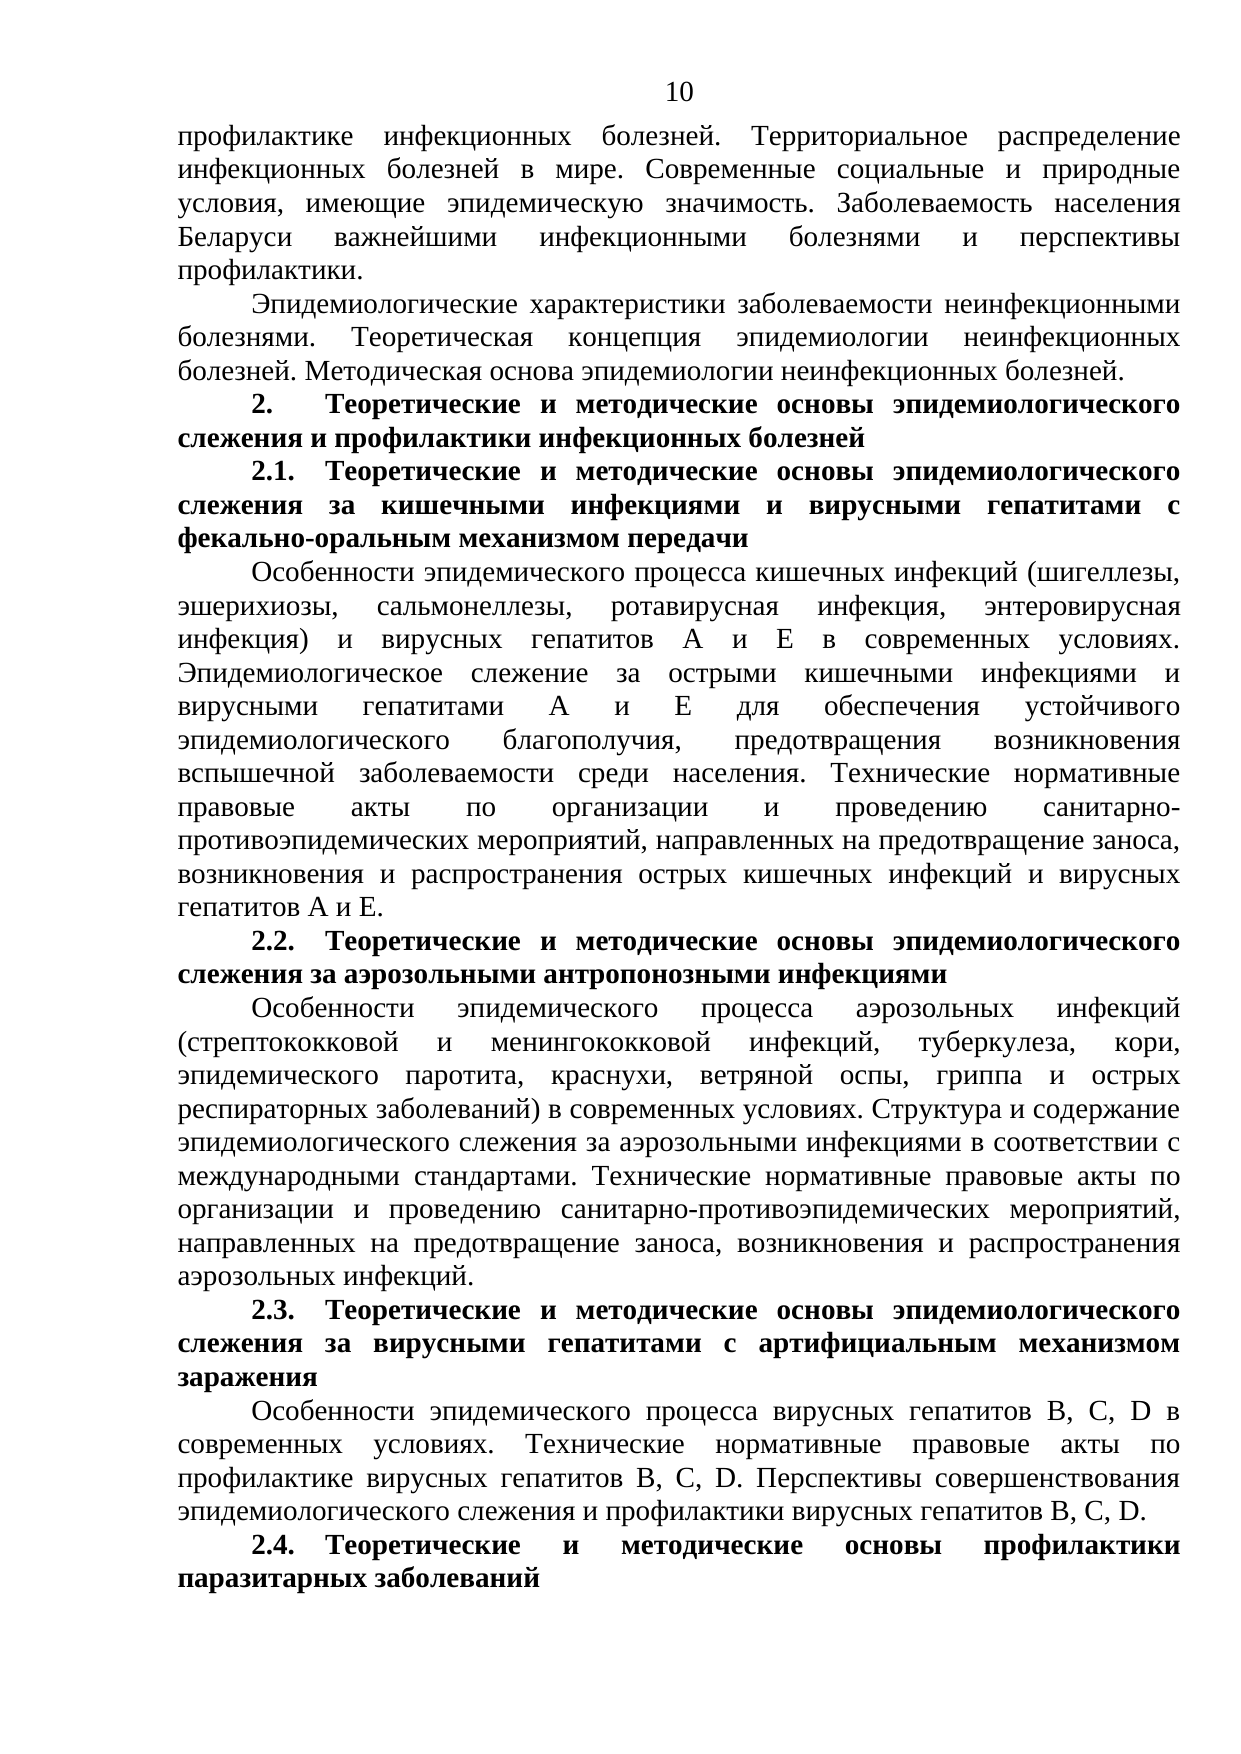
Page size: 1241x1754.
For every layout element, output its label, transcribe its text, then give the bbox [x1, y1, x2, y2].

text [177, 118, 1181, 286]
text Эпидемиологические характеристики заболеваемости неинфекционными болезнями. Теоретическая концепция эпидемиологии неинфекционных болезней. Методическая основа эпидемиологии неинфекционных болезней. [177, 286, 1181, 386]
text 2.4. Теоретические и методические основы профилактики паразитарных заболеваний [177, 1527, 1181, 1594]
text 2.2. Теоретические и методические основы эпидемиологического слежения за аэрозольными антропонозными инфекциями [177, 923, 1181, 990]
text 2.1. Теоретические и методические основы эпидемиологического слежения за кишечными инфекциями и вирусными гепатитами с фекально-оральным механизмом передачи [177, 453, 1181, 554]
text Особенности эпидемического процесса аэрозольных инфекций (стрептококковой и менингококковой инфекций, туберкулеза, кори, эпидемического паротита, краснухи, ветряной оспы, гриппа и острых респираторных заболеваний) в современных условиях. Структура и содержание эпидемиологического слежения за аэрозольными инфекциями в соответствии с международными стандартами. Технические нормативные правовые акты по организации и проведению санитарно-противоэпидемических мероприятий, направленных на предотвращение заноса, возникновения и распространения аэрозольных инфекций. [177, 990, 1181, 1292]
text Особенности эпидемического процесса кишечных инфекций (шигеллезы, эшерихиозы, сальмонеллезы, ротавирусная инфекция, энтеровирусная инфекция) и вирусных гепатитов А и Е в современных условиях. Эпидемиологическое слежение за острыми кишечными инфекциями и вирусными гепатитами А и Е для обеспечения устойчивого эпидемиологического благополучия, предотвращения возникновения вспышечной заболеваемости среди населения. Технические нормативные правовые акты по организации и проведению санитарно-противоэпидемических мероприятий, направленных на предотвращение заноса, возникновения и распространения острых кишечных инфекций и вирусных гепатитов А и Е. [177, 554, 1181, 923]
text 2.3. Теоретические и методические основы эпидемиологического слежения за вирусными гепатитами с артифициальным механизмом заражения [177, 1292, 1181, 1393]
text 2. Теоретические и методические основы эпидемиологического слежения и профилактики инфекционных болезней [177, 386, 1181, 453]
text Особенности эпидемического процесса вирусных гепатитов В, С, D в современных условиях. Технические нормативные правовые акты по профилактике вирусных гепатитов В, С, D. Перспективы совершенствования эпидемиологического слежения и профилактики вирусных гепатитов В, С, D. [177, 1393, 1181, 1527]
